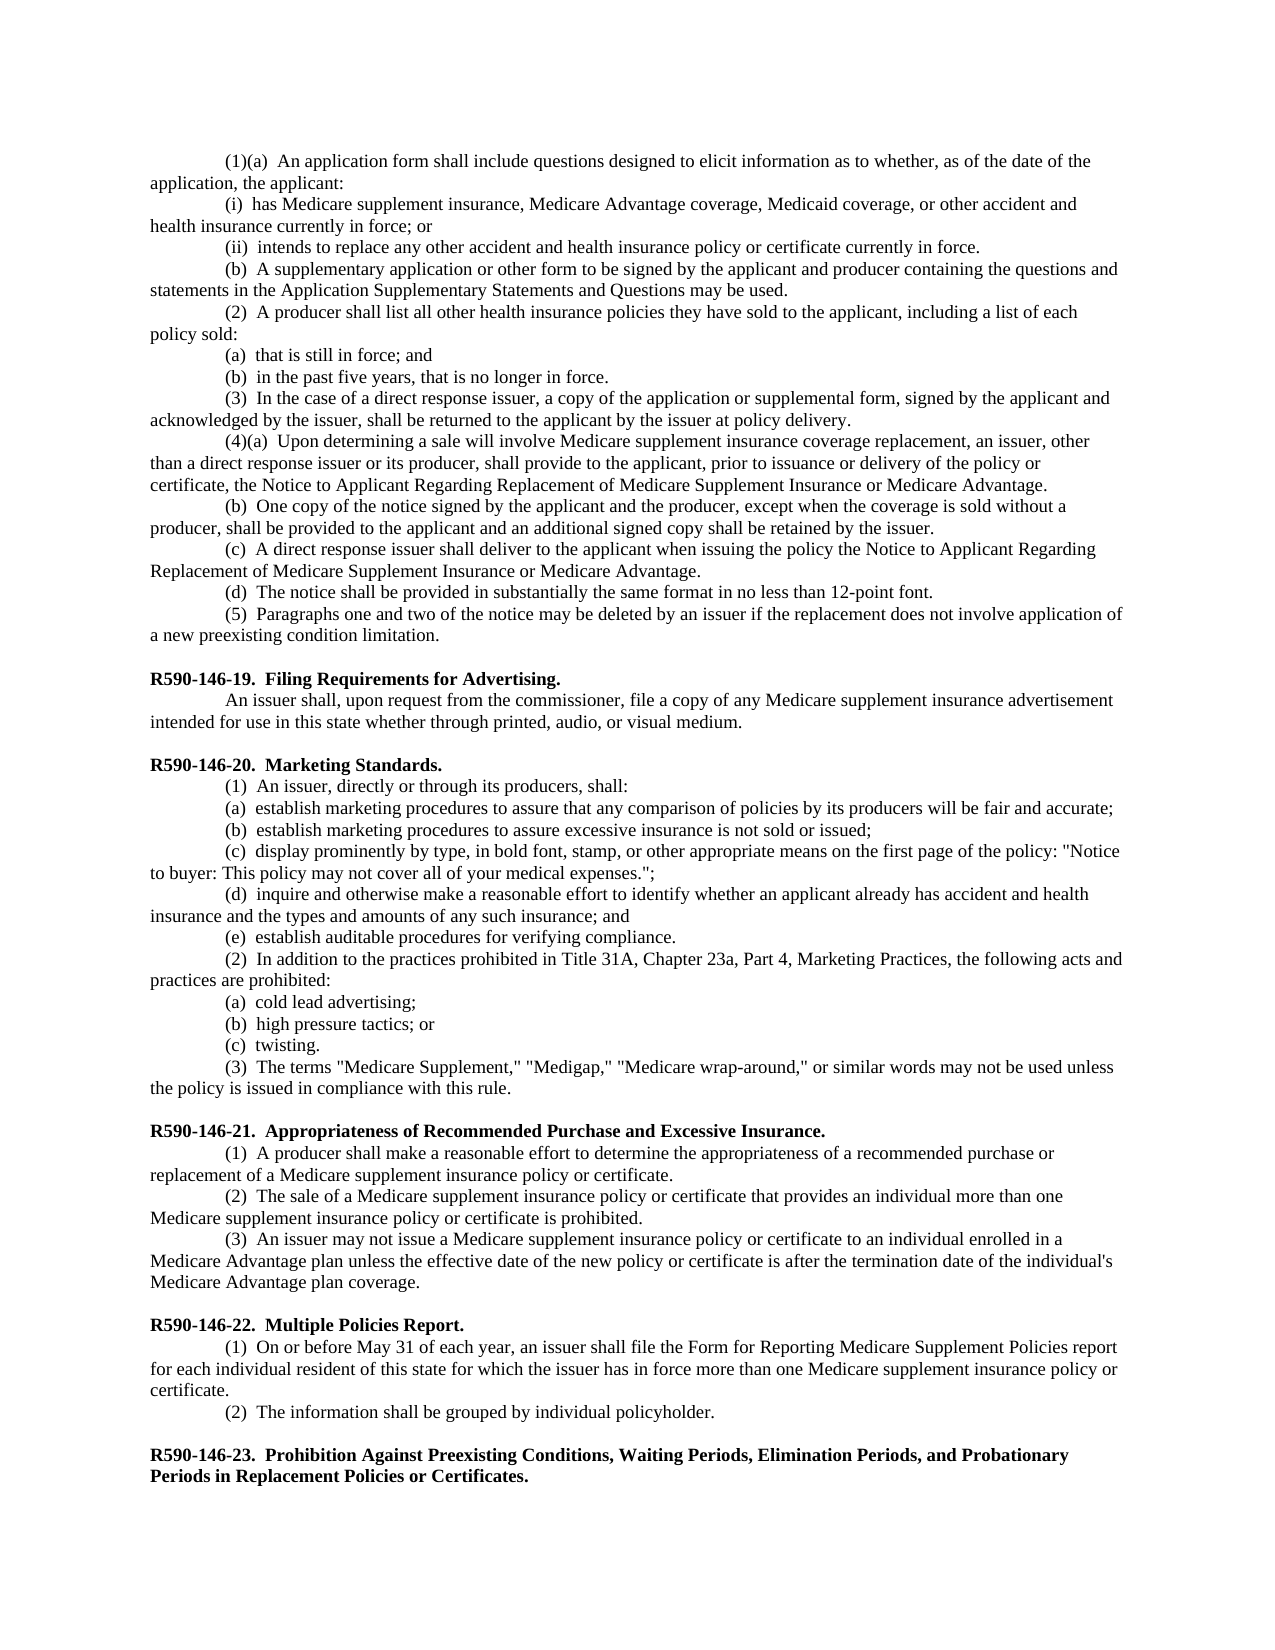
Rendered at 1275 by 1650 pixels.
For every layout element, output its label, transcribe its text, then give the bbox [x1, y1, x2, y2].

text (b) A supplementary application or other form to be signed by the applicant and producer containing the questions and statements in the Application Supplementary Statements and Questions may be used. [150, 258, 1125, 301]
text (b) establish marketing procedures to assure excessive insurance is not sold or issued; [150, 818, 1125, 840]
text (1)(a) An application form shall include questions designed to elicit information as to whether, as of the date of the application, the applicant: [150, 150, 1125, 193]
text (ii) intends to replace any other accident and health insurance policy or certificate currently in force. [150, 236, 1125, 258]
text (a) cold lead advertising; [150, 991, 1125, 1012]
text (d) inquire and otherwise make a reasonable effort to identify whether an applicant already has accident and health insurance and the types and amounts of any such insurance; and [150, 883, 1125, 926]
text (1) On or before May 31 of each year, an issuer shall file the Form for Reporting Medicare Supplement Policies report for each individual resident of this state for which the issuer has in force more than one Medicare supplement insurance policy or certificate. [150, 1336, 1125, 1401]
text (2) A producer shall list all other health insurance policies they have sold to the applicant, including a list of each policy sold: [150, 301, 1125, 344]
text (b) high pressure tactics; or [150, 1012, 1125, 1034]
text (1) A producer shall make a reasonable effort to determine the appropriateness of a recommended purchase or replacement of a Medicare supplement insurance policy or certificate. [150, 1142, 1125, 1185]
text (c) display prominently by type, in bold font, stamp, or other appropriate means on the first page of the policy: "Notice to buyer: This policy may not cover all of your medical expenses."; [150, 840, 1125, 883]
text R590-146-20. Marketing Standards. [150, 754, 1125, 775]
text R590-146-23. Prohibition Against Preexisting Conditions, Waiting Periods, Elimination Periods, and Probationary Periods in Replacement Policies or Certificates. [150, 1444, 1125, 1487]
text (2) In addition to the practices prohibited in Title 31A, Chapter 23a, Part 4, Marketing Practices, the following acts and practices are prohibited: [150, 948, 1125, 991]
text (c) A direct response issuer shall deliver to the applicant when issuing the policy the Notice to Applicant Regarding Replacement of Medicare Supplement Insurance or Medicare Advantage. [150, 538, 1125, 581]
text R590-146-21. Appropriateness of Recommended Purchase and Excessive Insurance. [150, 1120, 1125, 1142]
text (3) The terms "Medicare Supplement," "Medigap," "Medicare wrap-around," or similar words may not be used unless the policy is issued in compliance with this rule. [150, 1056, 1125, 1099]
text (5) Paragraphs one and two of the notice may be deleted by an issuer if the replacement does not involve application of a new preexisting condition limitation. [150, 603, 1125, 646]
text (e) establish auditable procedures for verifying compliance. [150, 926, 1125, 948]
text (2) The sale of a Medicare supplement insurance policy or certificate that provides an individual more than one Medicare supplement insurance policy or certificate is prohibited. [150, 1185, 1125, 1228]
text (d) The notice shall be provided in substantially the same format in no less than 12-point font. [150, 581, 1125, 603]
text (1) An issuer, directly or through its producers, shall: [150, 775, 1125, 797]
text (4)(a) Upon determining a sale will involve Medicare supplement insurance coverage replacement, an issuer, other than a direct response issuer or its producer, shall provide to the applicant, prior to issuance or delivery of the policy or certificate, the Notice to Applicant Regarding Replacement of Medicare Supplement Insurance or Medicare Advantage. [150, 430, 1125, 495]
text (b) in the past five years, that is no longer in force. [150, 366, 1125, 387]
text (a) establish marketing procedures to assure that any comparison of policies by its producers will be fair and accurate; [150, 797, 1125, 818]
text (i) has Medicare supplement insurance, Medicare Advantage coverage, Medicaid coverage, or other accident and health insurance currently in force; or [150, 193, 1125, 236]
text (a) that is still in force; and [150, 344, 1125, 366]
text R590-146-19. Filing Requirements for Advertising. [150, 667, 1125, 689]
text R590-146-22. Multiple Policies Report. [150, 1314, 1125, 1336]
text (3) An issuer may not issue a Medicare supplement insurance policy or certificate to an individual enrolled in a Medicare Advantage plan unless the effective date of the new policy or certificate is after the termination date of the individual's Medicare Advantage plan coverage. [150, 1228, 1125, 1293]
text (2) The information shall be grouped by individual policyholder. [150, 1401, 1125, 1422]
text (c) twisting. [150, 1034, 1125, 1056]
text An issuer shall, upon request from the commissioner, file a copy of any Medicare supplement insurance advertisement intended for use in this state whether through printed, audio, or visual medium. [150, 689, 1125, 732]
text (3) In the case of a direct response issuer, a copy of the application or supplemental form, signed by the applicant and acknowledged by the issuer, shall be returned to the applicant by the issuer at policy delivery. [150, 387, 1125, 430]
text (b) One copy of the notice signed by the applicant and the producer, except when the coverage is sold without a producer, shall be provided to the applicant and an additional signed copy shall be retained by the issuer. [150, 495, 1125, 538]
